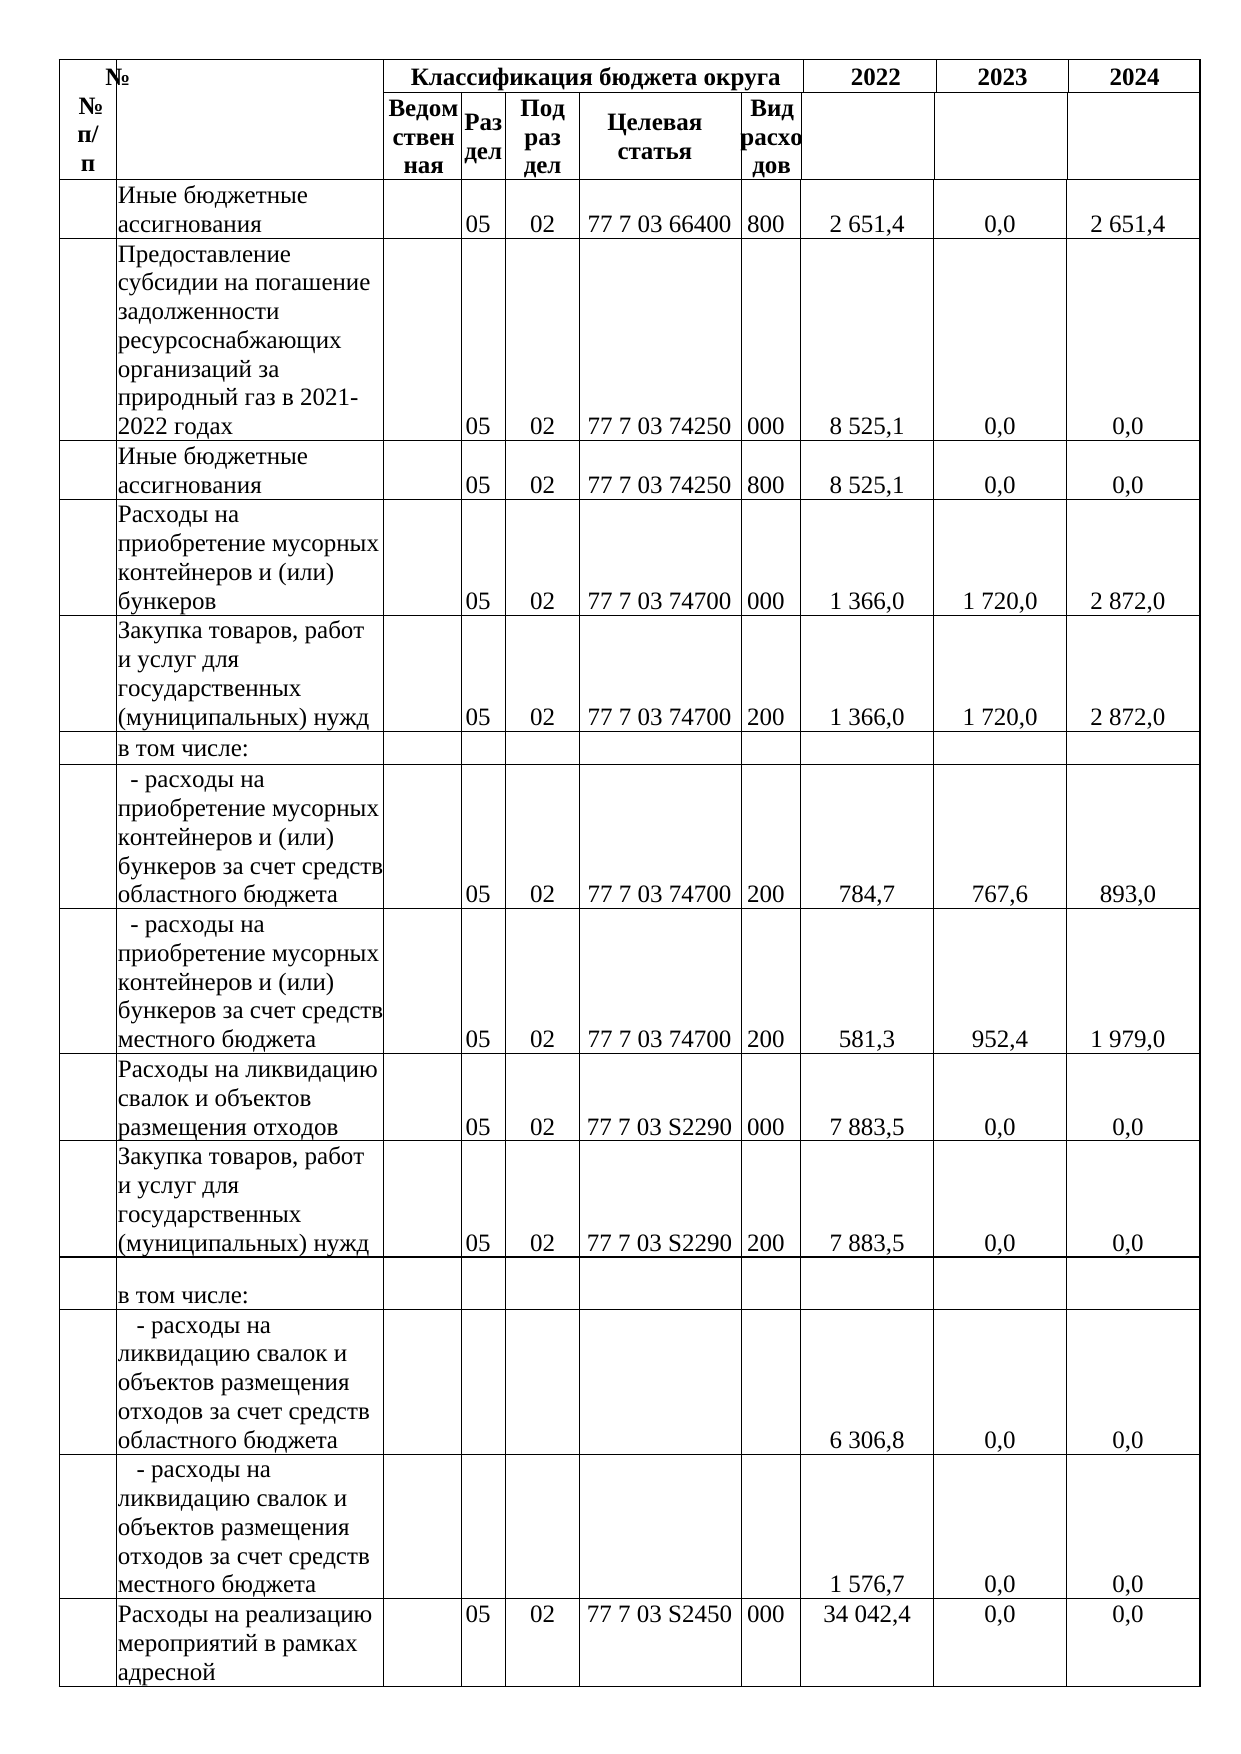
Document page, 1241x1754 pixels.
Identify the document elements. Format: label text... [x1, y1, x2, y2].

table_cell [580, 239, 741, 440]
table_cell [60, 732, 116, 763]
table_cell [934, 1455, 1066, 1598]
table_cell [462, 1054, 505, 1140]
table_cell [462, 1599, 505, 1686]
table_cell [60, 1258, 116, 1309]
table_cell Вид расхо дов [742, 93, 801, 179]
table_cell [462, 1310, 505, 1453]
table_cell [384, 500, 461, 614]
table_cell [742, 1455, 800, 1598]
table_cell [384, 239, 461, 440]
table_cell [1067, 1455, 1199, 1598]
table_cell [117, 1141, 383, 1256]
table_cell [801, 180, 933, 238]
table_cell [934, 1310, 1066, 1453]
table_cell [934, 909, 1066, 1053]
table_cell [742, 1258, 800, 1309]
table_header Классификация бюджета округа [384, 60, 803, 92]
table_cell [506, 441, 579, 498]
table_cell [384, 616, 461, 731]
table_header 2024 [1069, 60, 1199, 92]
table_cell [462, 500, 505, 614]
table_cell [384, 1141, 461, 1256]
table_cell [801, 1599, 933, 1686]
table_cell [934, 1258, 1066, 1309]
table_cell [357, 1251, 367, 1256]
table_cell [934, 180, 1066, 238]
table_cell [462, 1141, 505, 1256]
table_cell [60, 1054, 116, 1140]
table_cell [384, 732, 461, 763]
table_cell Целевая статья [580, 93, 741, 179]
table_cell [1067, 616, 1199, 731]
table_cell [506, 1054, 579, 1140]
table_cell Раз дел [462, 93, 505, 179]
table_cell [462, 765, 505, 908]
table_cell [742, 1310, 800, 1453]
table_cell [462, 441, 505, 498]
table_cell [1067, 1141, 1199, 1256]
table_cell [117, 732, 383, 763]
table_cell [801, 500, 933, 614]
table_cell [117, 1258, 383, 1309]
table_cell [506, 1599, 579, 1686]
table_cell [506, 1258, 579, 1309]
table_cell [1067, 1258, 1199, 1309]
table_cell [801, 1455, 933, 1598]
table_cell [935, 93, 1067, 179]
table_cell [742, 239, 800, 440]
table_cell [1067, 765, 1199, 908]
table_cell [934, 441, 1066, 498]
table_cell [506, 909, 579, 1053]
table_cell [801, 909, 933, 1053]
table_cell Ведом ствен ная [384, 93, 461, 179]
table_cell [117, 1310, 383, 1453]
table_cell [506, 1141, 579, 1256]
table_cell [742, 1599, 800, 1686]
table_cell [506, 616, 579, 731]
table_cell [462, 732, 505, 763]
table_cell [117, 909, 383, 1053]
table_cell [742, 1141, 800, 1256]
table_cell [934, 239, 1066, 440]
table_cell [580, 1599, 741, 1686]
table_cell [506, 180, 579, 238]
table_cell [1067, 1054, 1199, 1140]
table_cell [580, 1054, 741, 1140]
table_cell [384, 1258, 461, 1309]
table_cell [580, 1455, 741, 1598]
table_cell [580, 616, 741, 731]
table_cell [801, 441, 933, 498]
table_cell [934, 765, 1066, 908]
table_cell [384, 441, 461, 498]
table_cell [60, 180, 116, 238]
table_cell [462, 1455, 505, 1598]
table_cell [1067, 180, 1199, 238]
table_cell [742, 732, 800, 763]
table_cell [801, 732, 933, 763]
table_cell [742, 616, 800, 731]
table_header [117, 60, 383, 179]
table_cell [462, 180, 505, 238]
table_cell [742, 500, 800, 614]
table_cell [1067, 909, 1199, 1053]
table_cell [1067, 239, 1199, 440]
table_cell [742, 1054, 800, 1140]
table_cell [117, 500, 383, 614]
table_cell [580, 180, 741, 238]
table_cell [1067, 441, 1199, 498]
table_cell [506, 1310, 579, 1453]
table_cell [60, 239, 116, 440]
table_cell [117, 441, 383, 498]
table_cell [1068, 93, 1199, 179]
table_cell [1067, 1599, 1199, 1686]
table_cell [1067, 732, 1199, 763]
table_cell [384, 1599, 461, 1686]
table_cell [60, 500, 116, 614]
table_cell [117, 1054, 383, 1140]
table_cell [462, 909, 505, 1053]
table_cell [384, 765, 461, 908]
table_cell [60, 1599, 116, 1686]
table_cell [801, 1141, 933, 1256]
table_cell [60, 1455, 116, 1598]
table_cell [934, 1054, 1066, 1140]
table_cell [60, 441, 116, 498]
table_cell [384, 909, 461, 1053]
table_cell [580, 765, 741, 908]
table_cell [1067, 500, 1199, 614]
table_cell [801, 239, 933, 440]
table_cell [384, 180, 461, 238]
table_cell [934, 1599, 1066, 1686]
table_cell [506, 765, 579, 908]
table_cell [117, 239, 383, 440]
table_header 2022 [804, 60, 936, 92]
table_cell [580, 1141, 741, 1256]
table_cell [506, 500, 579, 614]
table_cell Под раз дел [506, 93, 579, 179]
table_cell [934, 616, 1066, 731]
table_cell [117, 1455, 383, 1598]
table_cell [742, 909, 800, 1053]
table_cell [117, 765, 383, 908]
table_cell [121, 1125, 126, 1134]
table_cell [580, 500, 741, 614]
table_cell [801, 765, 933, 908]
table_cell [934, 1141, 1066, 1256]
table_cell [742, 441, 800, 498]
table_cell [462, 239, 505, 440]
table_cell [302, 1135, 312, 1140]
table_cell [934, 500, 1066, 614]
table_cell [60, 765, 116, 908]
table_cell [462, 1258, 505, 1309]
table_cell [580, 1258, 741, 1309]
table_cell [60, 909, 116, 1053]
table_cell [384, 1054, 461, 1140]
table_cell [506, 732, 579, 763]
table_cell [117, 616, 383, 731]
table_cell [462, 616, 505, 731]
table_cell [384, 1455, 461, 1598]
table_header № №п/п [60, 60, 116, 179]
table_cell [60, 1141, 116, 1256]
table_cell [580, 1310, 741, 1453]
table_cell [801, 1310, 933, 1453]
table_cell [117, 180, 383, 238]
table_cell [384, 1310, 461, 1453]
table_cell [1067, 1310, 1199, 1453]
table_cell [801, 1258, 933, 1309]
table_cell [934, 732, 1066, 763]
table_cell [802, 93, 934, 179]
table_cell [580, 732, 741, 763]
table_header 2023 [937, 60, 1068, 92]
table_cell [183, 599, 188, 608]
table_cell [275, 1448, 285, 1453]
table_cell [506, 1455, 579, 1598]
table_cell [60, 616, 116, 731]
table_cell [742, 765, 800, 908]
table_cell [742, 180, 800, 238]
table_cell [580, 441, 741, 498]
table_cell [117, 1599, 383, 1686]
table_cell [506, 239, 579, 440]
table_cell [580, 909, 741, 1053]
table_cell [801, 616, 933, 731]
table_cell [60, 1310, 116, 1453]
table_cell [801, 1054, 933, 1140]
